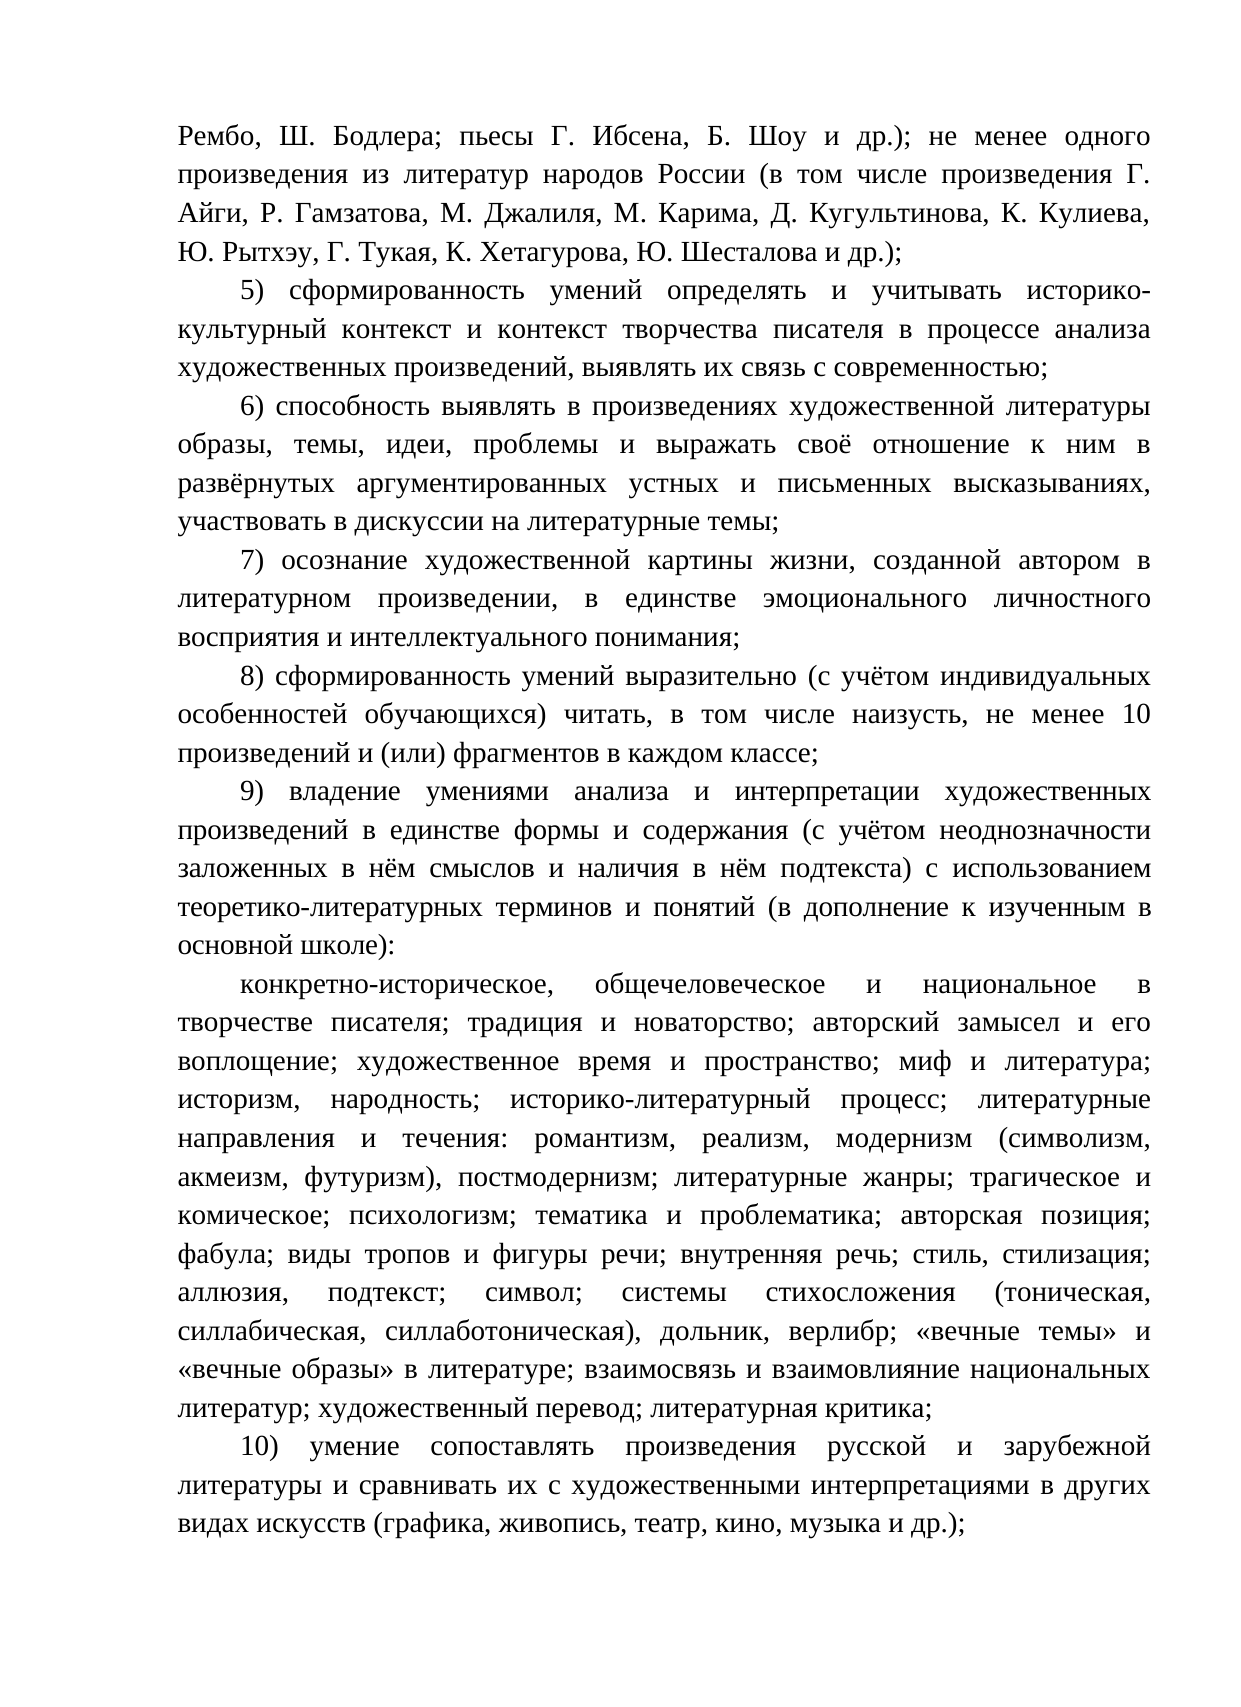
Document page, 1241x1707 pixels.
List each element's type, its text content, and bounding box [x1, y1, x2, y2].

text 7) осознание художественной картины жизни, созданной автором в литературном произведении, в единстве эмоционального личностного восприятия и интеллектуального понимания; [177, 542, 1152, 653]
text 6) способность выявлять в произведениях художественной литературы образы, темы, идеи, проблемы и выражать своё отношение к ним в развёрнутых аргументированных устных и письменных высказываниях, участвовать в дискуссии на литературные темы; [177, 388, 1152, 537]
text 5) сформированность умений определять и учитывать историко-культурный контекст и контекст творчества писателя в процессе анализа художественных произведений, выявлять их связь с современностью; [177, 272, 1152, 383]
text 10) умение сопоставлять произведения русской и зарубежной литературы и сравнивать их с художественными интерпретациями в других видах искусств (графика, живопись, театр, кино, музыка и др.); [177, 1428, 1152, 1539]
text конкретно-историческое, общечеловеческое и национальное в творчестве писателя; традиция и новаторство; авторский замысел и его воплощение; художественное время и пространство; миф и литература; историзм, народность; историко-литературный процесс; литературные направления и течения: романтизм, реализм, модернизм (символизм, акмеизм, футуризм), постмодернизм; литературные жанры; трагическое и комическое; психологизм; тематика и проблематика; авторская позиция; фабула; виды тропов и фигуры речи; внутренняя речь; стиль, стилизация; аллюзия, подтекст; символ; системы стихосложения (тоническая, силлабическая, силлаботоническая), дольник, верлибр; «вечные темы» и «вечные образы» в литературе; взаимосвязь и взаимовлияние национальных литератур; художественный перевод; литературная критика; [177, 966, 1152, 1423]
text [177, 118, 1152, 267]
text 9) владение умениями анализа и интерпретации художественных произведений в единстве формы и содержания (с учётом неоднозначности заложенных в нём смыслов и наличия в нём подтекста) с использованием теоретико-литературных терминов и понятий (в дополнение к изученным в основной школе): [177, 773, 1152, 961]
text 8) сформированность умений выразительно (с учётом индивидуальных особенностей обучающихся) читать, в том числе наизусть, не менее 10 произведений и (или) фрагментов в каждом классе; [177, 658, 1152, 768]
